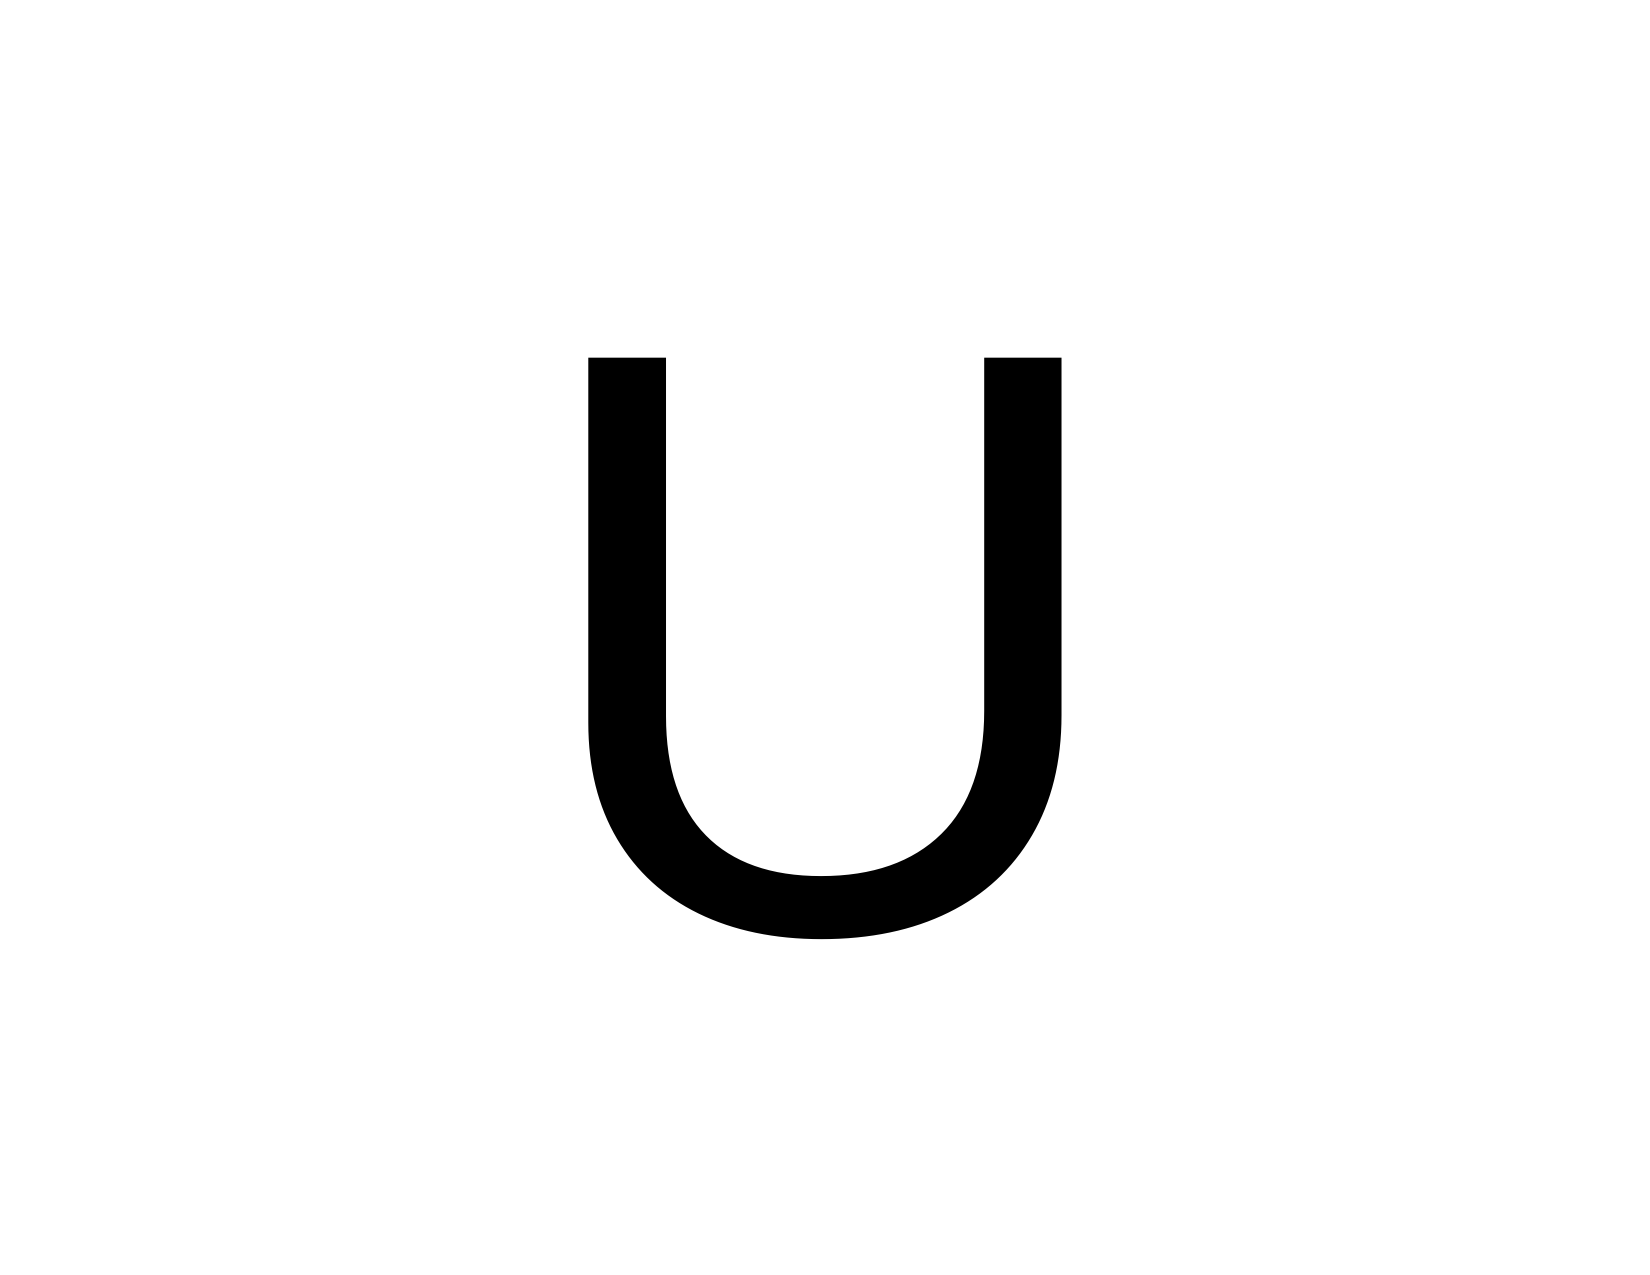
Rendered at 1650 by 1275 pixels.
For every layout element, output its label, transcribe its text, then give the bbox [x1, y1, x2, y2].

text U [150, 150, 1500, 1108]
